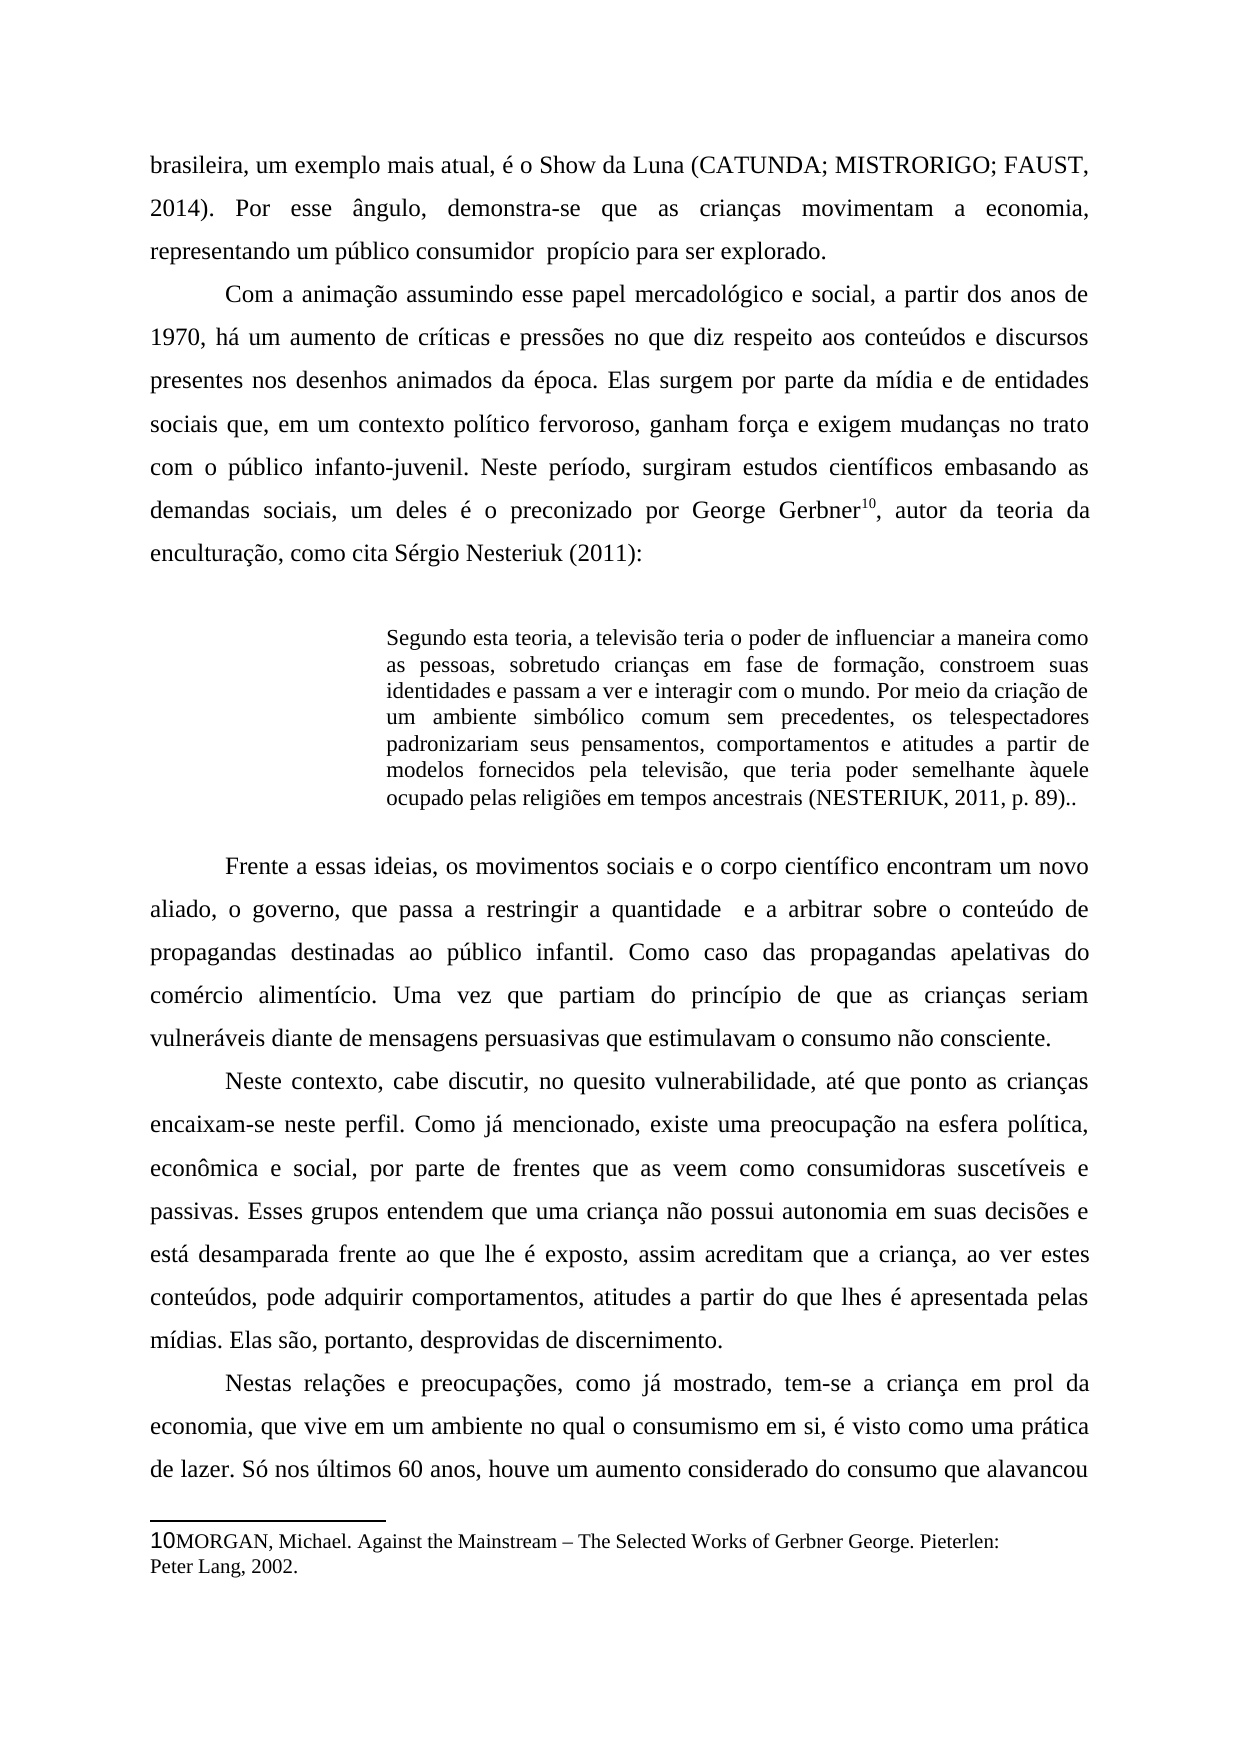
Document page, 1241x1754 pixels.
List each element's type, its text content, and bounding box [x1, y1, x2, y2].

text Segundo esta teoria, a televisão teria o poder de influenciar a maneira como as pessoas, sobretudo crianças em fase de formação, constroem suas identidades e passam a ver e interagir com o mundo. Por meio da criação de um ambiente simbólico comum sem precedentes, os telespectadores padronizariam seus pensamentos, comportamentos e atitudes a partir de modelos fornecidos pela televisão, que teria poder semelhante àquele ocupado pelas religiões em tempos ancestrais (NESTERIUK, 2011, p. 89).. [386, 624, 1090, 811]
text Neste contexto, cabe discutir, no quesito vulnerabilidade, até que ponto as crianças encaixam-se neste perfil. Como já mencionado, existe uma preocupação na esfera política, econômica e social, por parte de frentes que as veem como consumidoras suscetíveis e passivas. Esses grupos entendem que uma criança não possui autonomia em suas decisões e está desamparada frente ao que lhe é exposto, assim acreditam que a criança, ao ver estes conteúdos, pode adquirir comportamentos, atitudes a partir do que lhes é apresentada pelas mídias. Elas são, portanto, desprovidas de discernimento. [150, 1066, 1090, 1354]
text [150, 1368, 1090, 1483]
text Frente a essas ideias, os movimentos sociais e o corpo científico encontram um novo aliado, o governo, que passa a restringir a quantidade e a arbitrar sobre o conteúdo de propagandas destinadas ao público infantil. Como caso das propagandas apelativas do comércio alimentício. Uma vez que partiam do princípio de que as crianças seriam vulneráveis diante de mensagens persuasivas que estimulavam o consumo não consciente. [150, 851, 1090, 1052]
text Com a animação assumindo esse papel mercadológico e social, a partir dos anos de 1970, há um aumento de críticas e pressões no que diz respeito aos conteúdos e discursos presentes nos desenhos animados da época. Elas surgem por parte da mídia e de entidades sociais que, em um contexto político fervoroso, ganham força e exigem mudanças no trato com o público infanto-juvenil. Neste período, surgiram estudos científicos embasando as demandas sociais, um deles é o preconizado por George Gerbner, autor da teoria da enculturação, como cita Sérgio Nesteriuk (2011): [150, 279, 1090, 567]
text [150, 150, 1090, 265]
